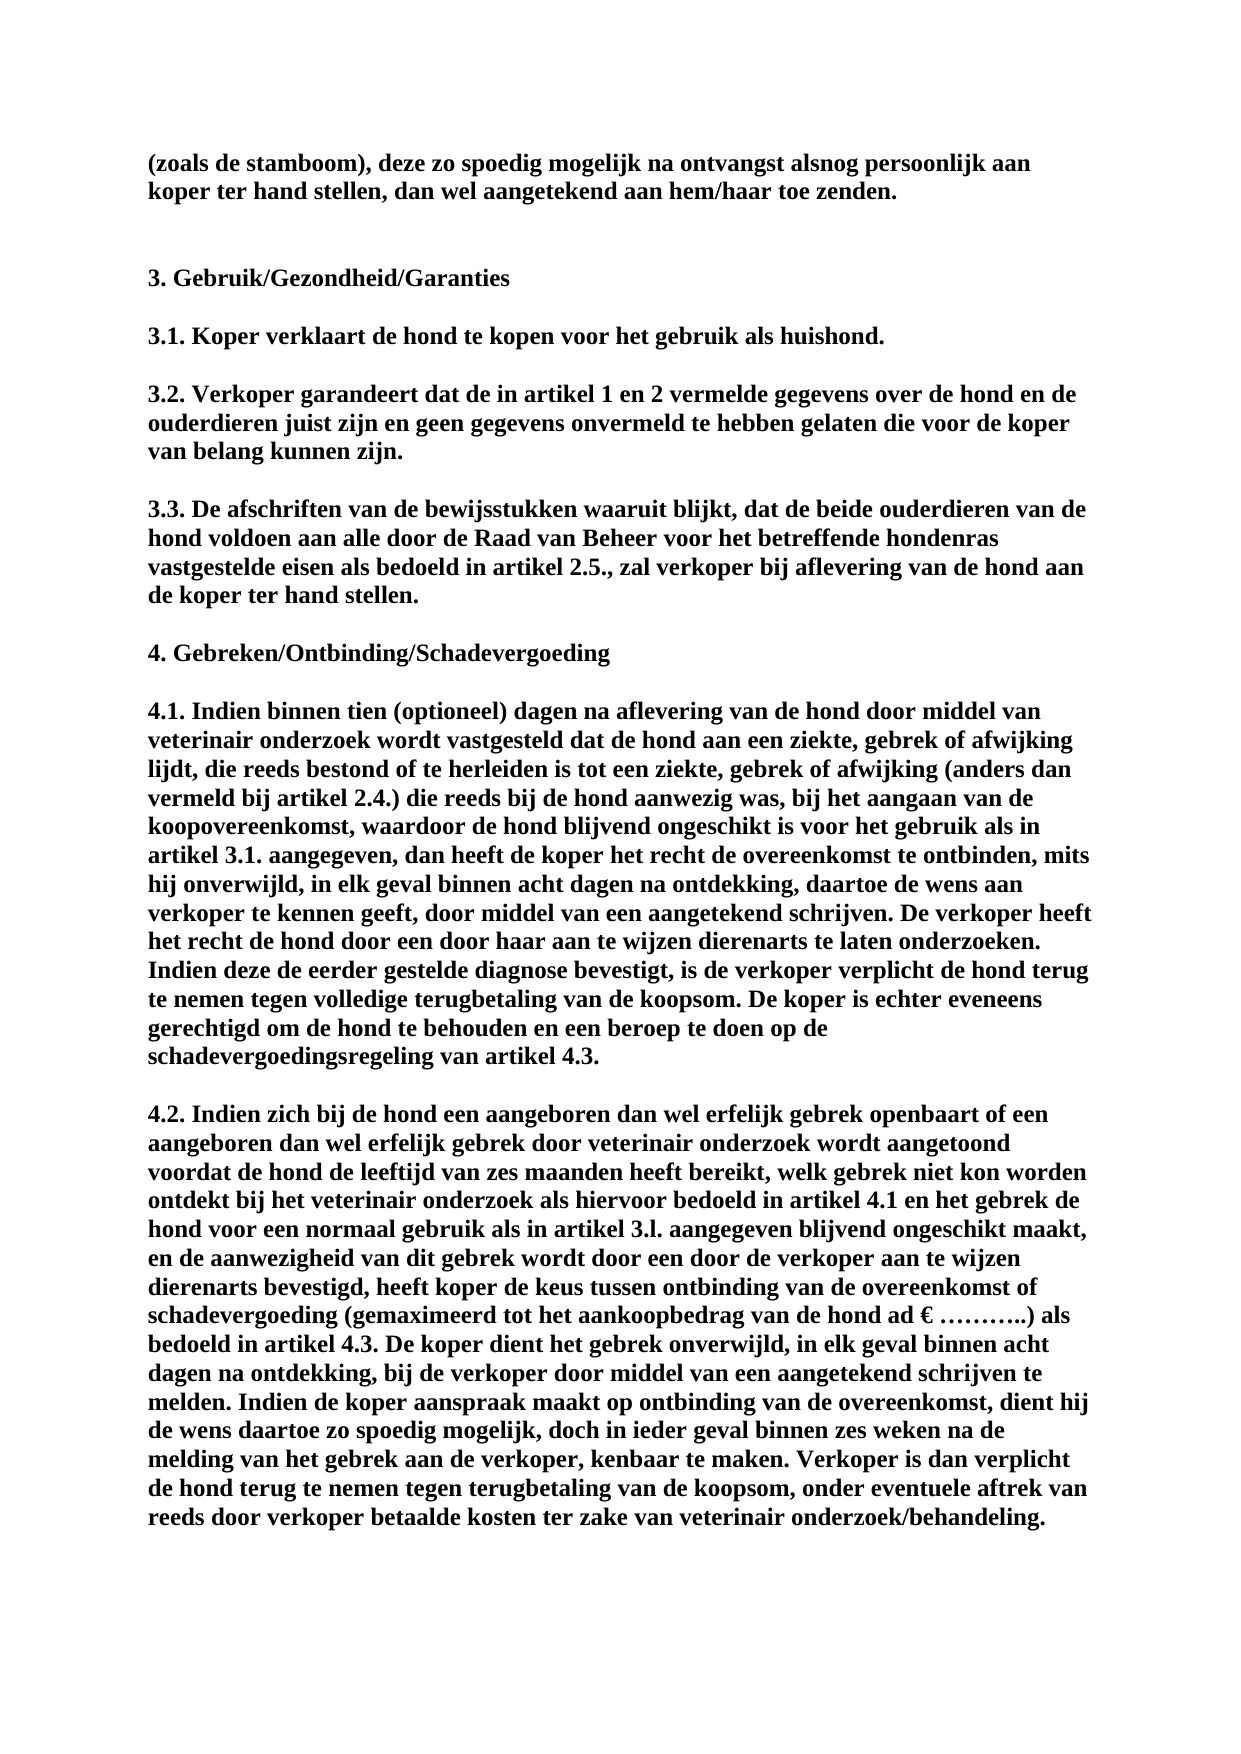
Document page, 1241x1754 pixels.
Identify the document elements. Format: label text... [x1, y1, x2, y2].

text 3. Gebruik/Gezondheid/Garanties [148, 234, 1093, 292]
text 4.1. Indien binnen tien (optioneel) dagen na aflevering van de hond door middel van veterinair onderzoek wordt vastgesteld dat de hond aan een ziekte, gebrek of afwijking lijdt, die reeds bestond of te herleiden is tot een ziekte, gebrek of afwijking (anders dan vermeld bij artikel 2.4.) die reeds bij de hond aanwezig was, bij het aangaan van de koopovereenkomst, waardoor de hond blijvend ongeschikt is voor het gebruik als in artikel 3.1. aangegeven, dan heeft de koper het recht de overeenkomst te ontbinden, mits hij onverwijld, in elk geval binnen acht dagen na ontdekking, daartoe de wens aan verkoper te kennen geeft, door middel van een aangetekend schrijven. De verkoper heeft het recht de hond door een door haar aan te wijzen dierenarts te laten onderzoeken. Indien deze de eerder gestelde diagnose bevestigt, is de verkoper verplicht de hond terug te nemen tegen volledige terugbetaling van de koopsom. De koper is echter eveneens gerechtigd om de hond te behouden en een beroep te doen op de schadevergoedingsregeling van artikel 4.3. [148, 696, 1093, 1070]
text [148, 148, 1093, 205]
text 3.1. Koper verklaart de hond te kopen voor het gebruik als huishond. [148, 321, 1093, 350]
text 4. Gebreken/Ontbinding/Schadevergoeding [148, 638, 1093, 667]
text 3.3. De afschriften van de bewijsstukken waaruit blijkt, dat de beide ouderdieren van de hond voldoen aan alle door de Raad van Beheer voor het betreffende hondenras vastgestelde eisen als bedoeld in artikel 2.5., zal verkoper bij aflevering van de hond aan de koper ter hand stellen. [148, 494, 1093, 609]
text 4.2. Indien zich bij de hond een aangeboren dan wel erfelijk gebrek openbaart of een aangeboren dan wel erfelijk gebrek door veterinair onderzoek wordt aangetoond voordat de hond de leeftijd van zes maanden heeft bereikt, welk gebrek niet kon worden ontdekt bij het veterinair onderzoek als hiervoor bedoeld in artikel 4.1 en het gebrek de hond voor een normaal gebruik als in artikel 3.l. aangegeven blijvend ongeschikt maakt, en de aanwezigheid van dit gebrek wordt door een door de verkoper aan te wijzen dierenarts bevestigd, heeft koper de keus tussen ontbinding van de overeenkomst of schadevergoeding (gemaximeerd tot het aankoopbedrag van de hond ad € ………..) als bedoeld in artikel 4.3. De koper dient het gebrek onverwijld, in elk geval binnen acht dagen na ontdekking, bij de verkoper door middel van een aangetekend schrijven te melden. Indien de koper aanspraak maakt op ontbinding van de overeenkomst, dient hij de wens daartoe zo spoedig mogelijk, doch in ieder geval binnen zes weken na de melding van het gebrek aan de verkoper, kenbaar te maken. Verkoper is dan verplicht de hond terug te nemen tegen terugbetaling van de koopsom, onder eventuele aftrek van reeds door verkoper betaalde kosten ter zake van veterinair onderzoek/behandeling. [148, 1099, 1093, 1531]
text 3.2. Verkoper garandeert dat de in artikel 1 en 2 vermelde gegevens over de hond en de ouderdieren juist zijn en geen gegevens onvermeld te hebben gelaten die voor de koper van belang kunnen zijn. [148, 379, 1093, 465]
